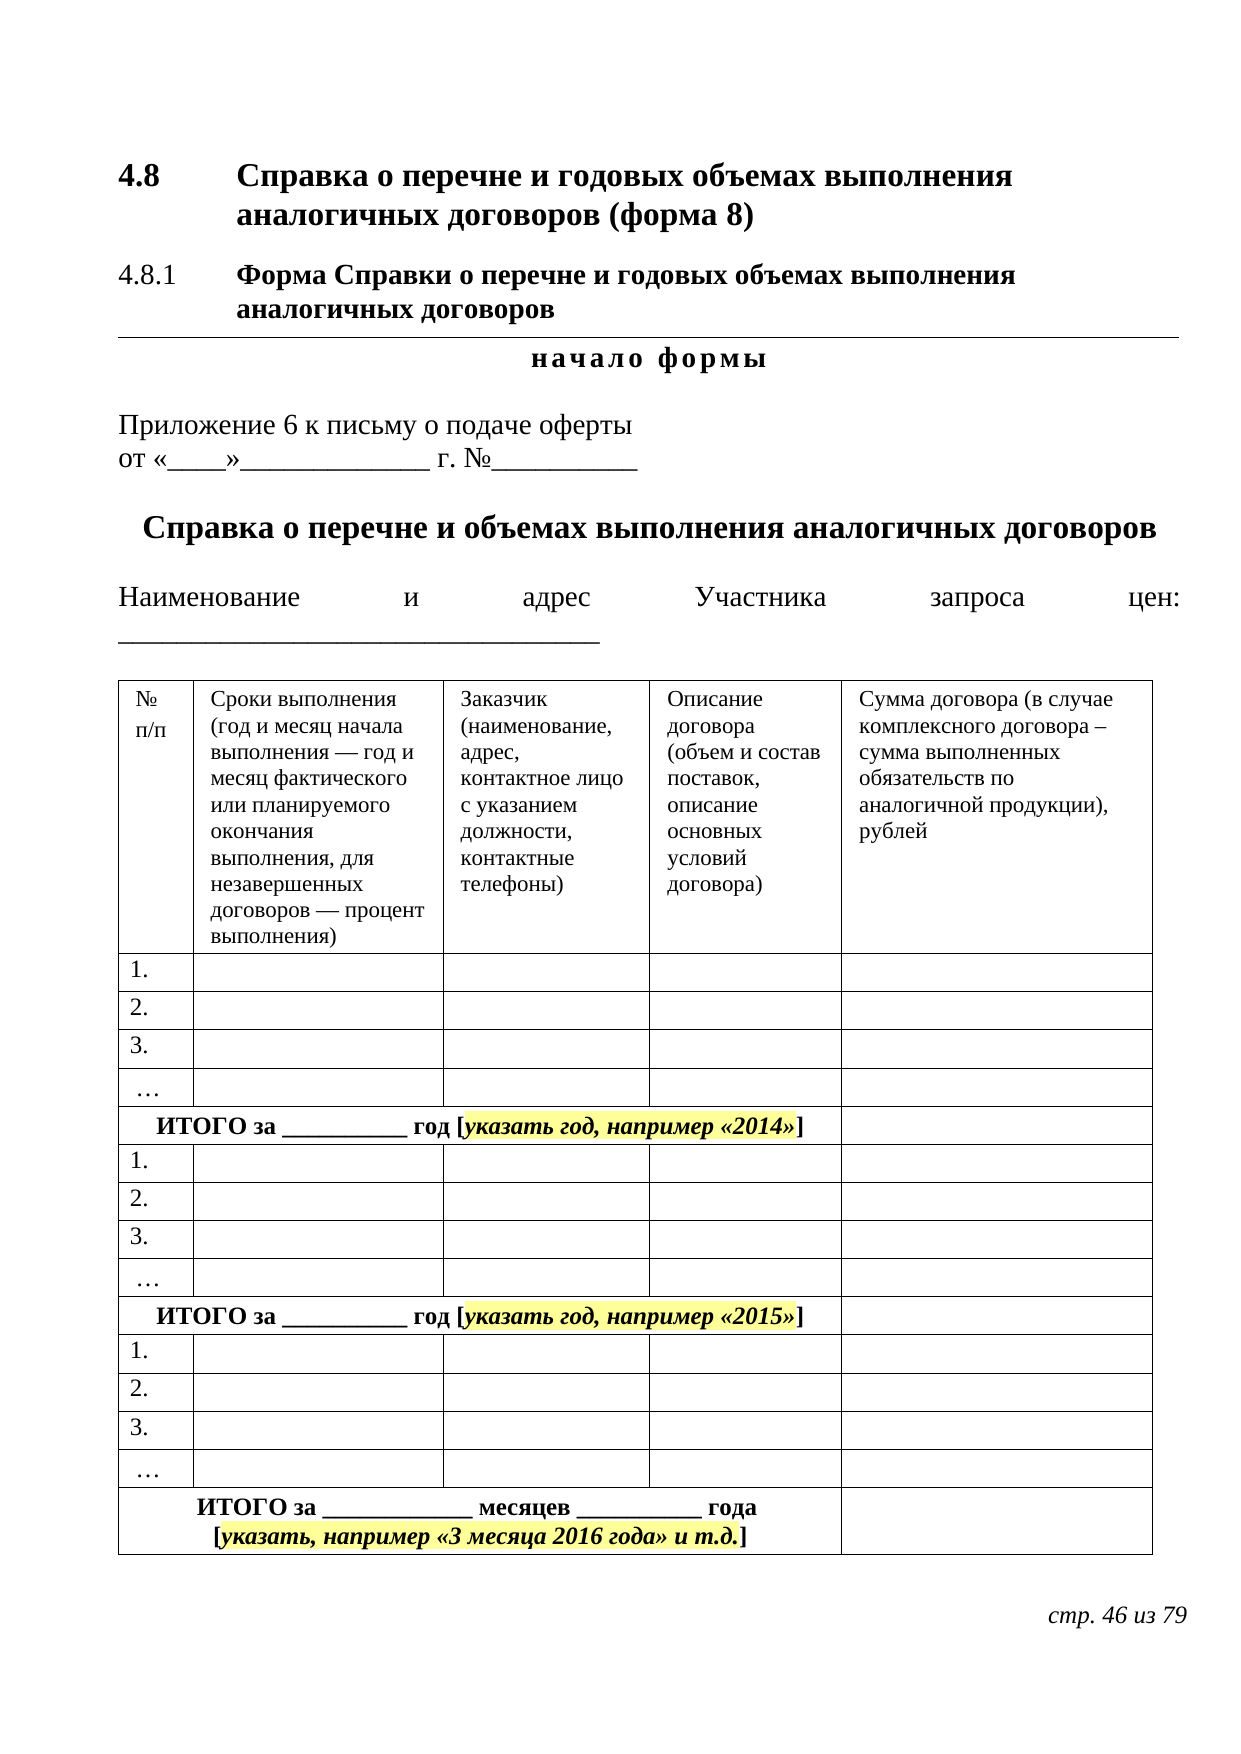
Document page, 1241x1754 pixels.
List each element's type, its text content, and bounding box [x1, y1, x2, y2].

table_cell [194, 1374, 443, 1411]
table_cell [842, 1107, 1152, 1144]
text Справка о перечне и объемах выполнения аналогичных договоров [118, 508, 1181, 546]
table_cell [650, 1335, 841, 1372]
table_cell [444, 954, 649, 991]
table_cell [650, 1412, 841, 1449]
table_cell … [119, 1069, 193, 1106]
table_cell [194, 1259, 443, 1296]
table_cell [119, 1030, 193, 1067]
table_cell [119, 954, 193, 991]
table_cell [650, 1030, 841, 1067]
table_cell [842, 1145, 1152, 1182]
table_header № п/п [119, 681, 193, 953]
table_cell [444, 1145, 649, 1182]
table_cell [650, 1221, 841, 1258]
table_cell [842, 992, 1152, 1029]
text начало формы [118, 338, 1179, 373]
table_header Сумма договора (в случае комплексного договора – сумма выполненных обязательств по аналогичной продукции), рублей [842, 681, 1152, 953]
table_cell [119, 1335, 193, 1372]
table_cell [650, 992, 841, 1029]
table_cell [842, 1259, 1152, 1296]
table_cell … [119, 1259, 193, 1296]
text Наименование и адрес Участника запроса цен: _________________________________ [118, 579, 1181, 647]
table_cell [842, 1335, 1152, 1372]
table_cell [194, 992, 443, 1029]
table_cell [444, 1221, 649, 1258]
table_cell [444, 1259, 649, 1296]
table_cell [194, 1145, 443, 1182]
table_cell [194, 1450, 443, 1487]
table_cell ИТОГО за __________ год [указать год, например «2014»] [119, 1107, 841, 1144]
table_cell [650, 954, 841, 991]
table_cell [650, 1259, 841, 1296]
text Форма Справки о перечне и годовых объемах выполнения аналогичных договоров [118, 257, 1181, 324]
table_cell [119, 1145, 193, 1182]
table_cell … [119, 1450, 193, 1487]
table_cell [119, 1221, 193, 1258]
table_cell [842, 1221, 1152, 1258]
table_cell [444, 1183, 649, 1220]
table_cell [650, 1145, 841, 1182]
table_cell [444, 1030, 649, 1067]
table_cell [842, 1297, 1152, 1334]
table_cell [842, 1488, 1152, 1554]
table_cell [444, 1412, 649, 1449]
table_cell [842, 1069, 1152, 1106]
table_cell [444, 1450, 649, 1487]
table_cell [444, 1335, 649, 1372]
table_cell [444, 992, 649, 1029]
table_cell [842, 1374, 1152, 1411]
table_cell [650, 1183, 841, 1220]
table_cell [444, 1374, 649, 1411]
table_cell [119, 1374, 193, 1411]
table_cell [444, 1069, 649, 1106]
table_cell [842, 954, 1152, 991]
table_cell [194, 954, 443, 991]
table_cell [650, 1450, 841, 1487]
table_cell [119, 1183, 193, 1220]
table_cell [650, 1374, 841, 1411]
table_cell ИТОГО за __________ год [указать год, например «2015»] [119, 1297, 841, 1334]
table_cell [119, 1412, 193, 1449]
table_cell [194, 1221, 443, 1258]
table_cell [194, 1335, 443, 1372]
table_header Сроки выполнения (год и месяц начала выполнения — год и месяц фактического или планируемого окончания выполнения, для незавершенных договоров — процент выполнения) [194, 681, 443, 953]
table_cell [842, 1450, 1152, 1487]
table_cell [194, 1069, 443, 1106]
table_cell [194, 1183, 443, 1220]
table_cell [650, 1069, 841, 1106]
table_cell [194, 1030, 443, 1067]
table_cell ИТОГО за ____________ месяцев __________ года [указать, например «3 месяца 2016 года» и т.д.] [119, 1488, 841, 1554]
table_cell [842, 1183, 1152, 1220]
table_cell [194, 1412, 443, 1449]
table_header Описание договора (объем и состав поставок, описание основных условий договора) [650, 681, 841, 953]
table_cell [119, 992, 193, 1029]
table_header Заказчик (наименование, адрес, контактное лицо с указанием должности, контактные телефоны) [444, 681, 649, 953]
table_cell [842, 1030, 1152, 1067]
table_cell [842, 1412, 1152, 1449]
